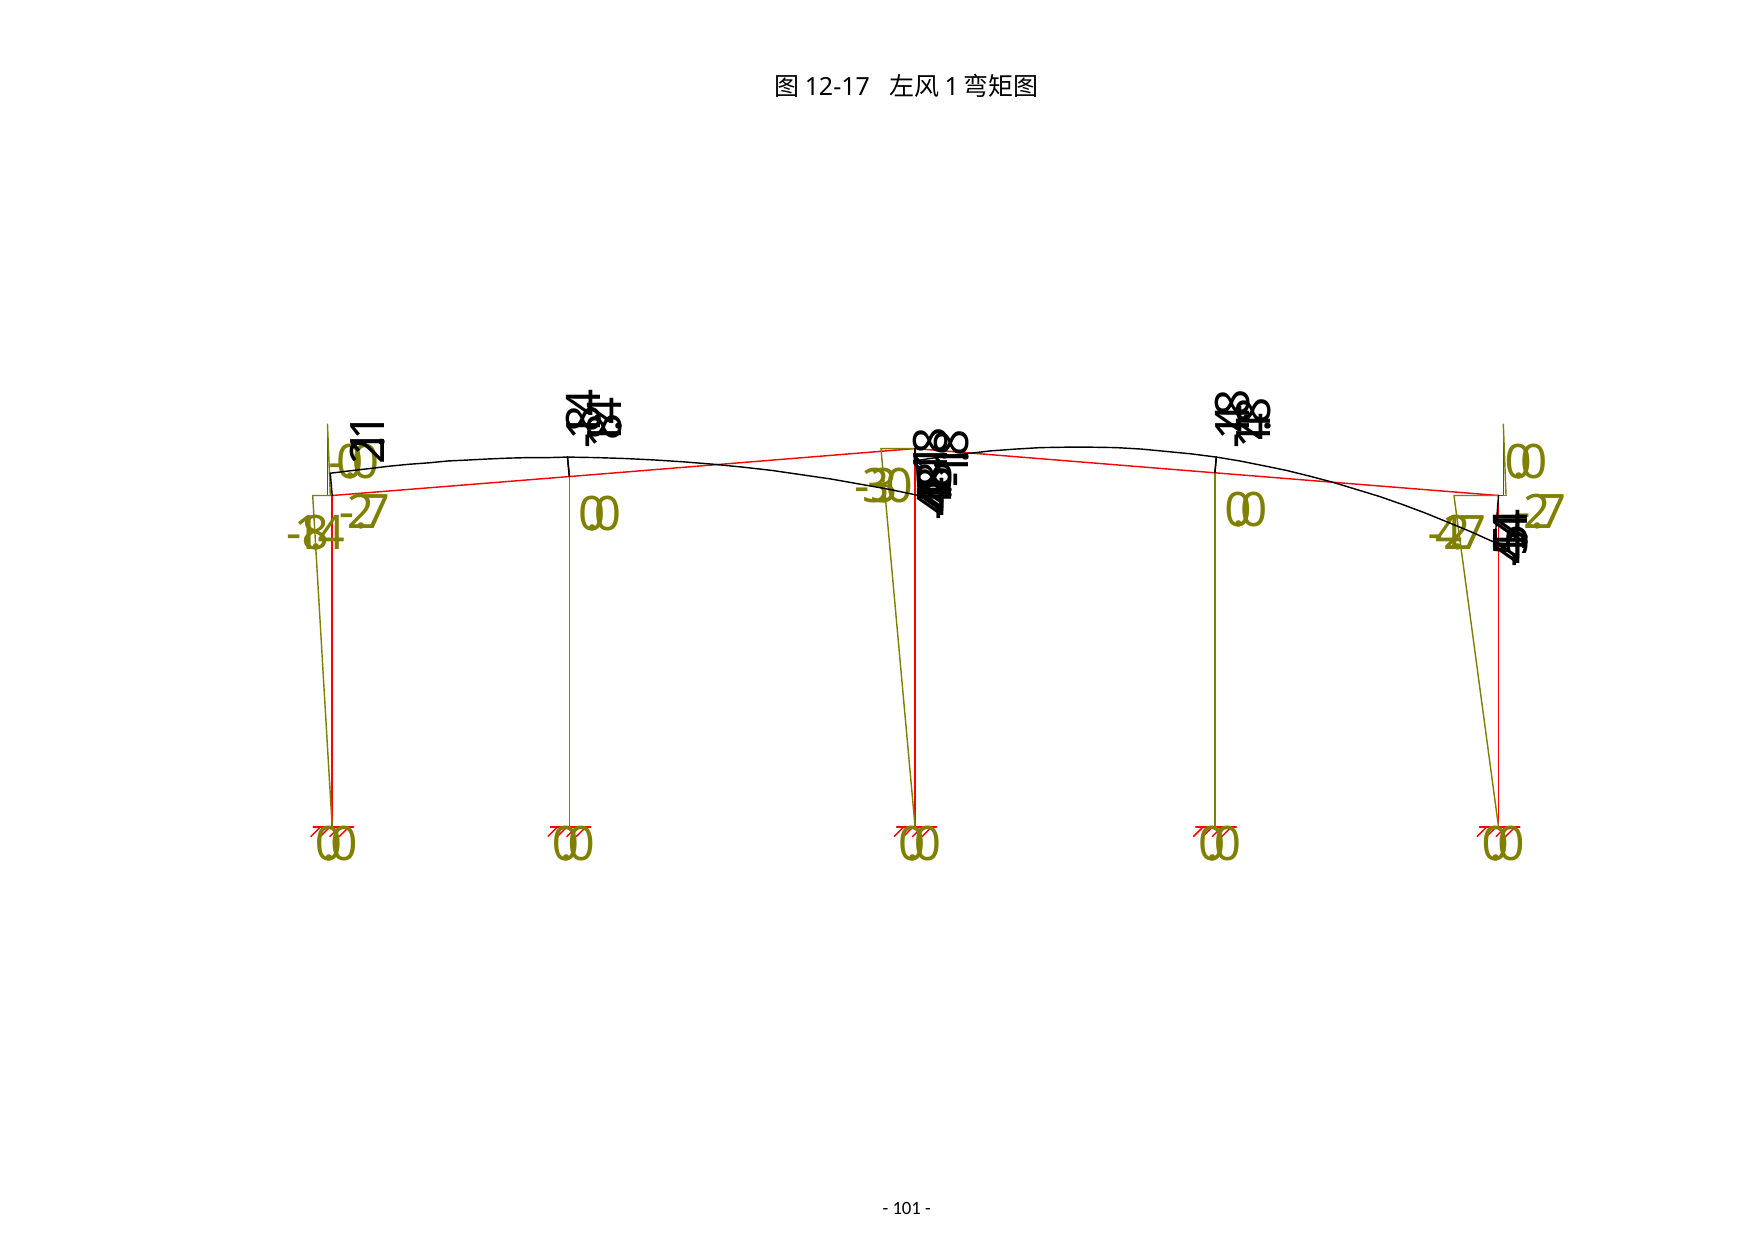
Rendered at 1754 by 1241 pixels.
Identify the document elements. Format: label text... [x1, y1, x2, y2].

text 图12-17 左风1弯矩图 [148, 61, 1665, 108]
